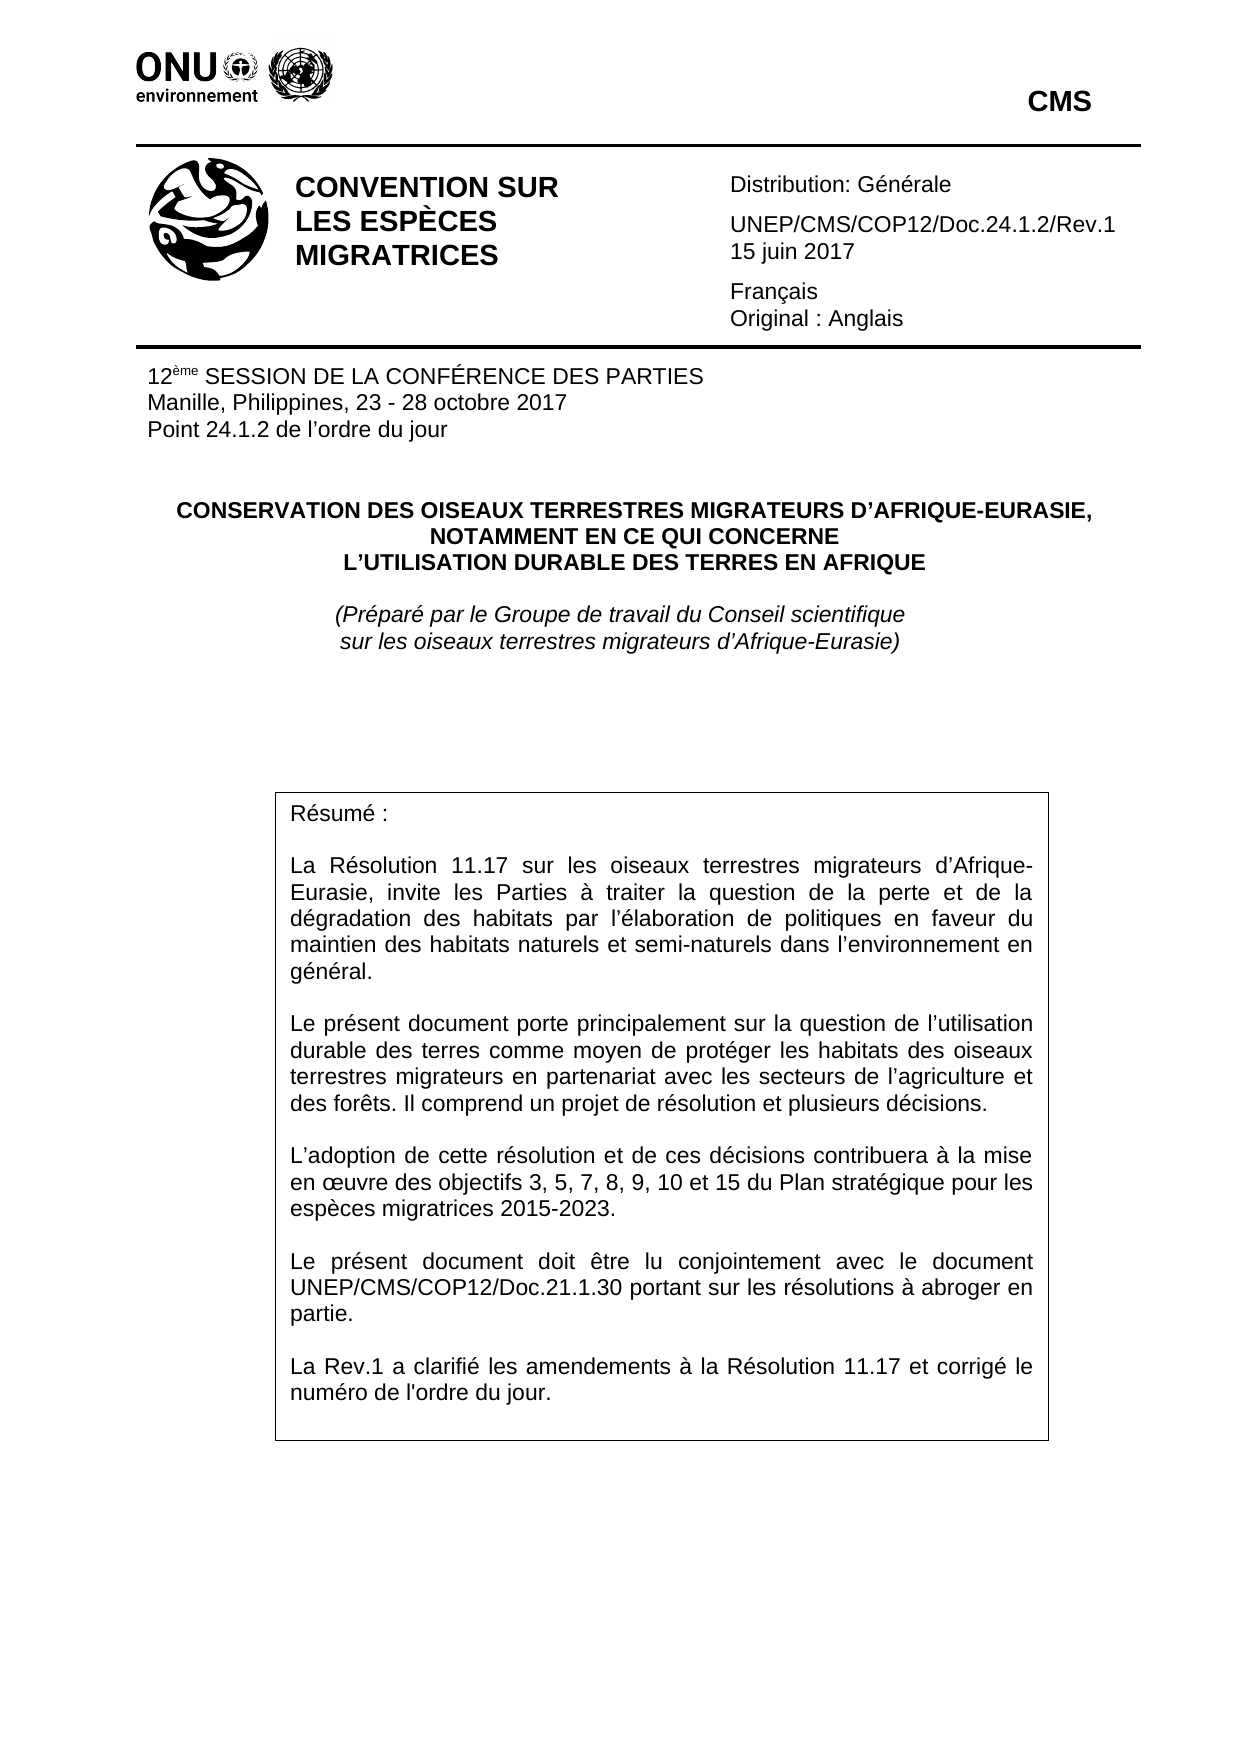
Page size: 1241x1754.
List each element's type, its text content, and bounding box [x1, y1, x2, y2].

table_cell Distribution: Générale UNEP/CMS/COP12/Doc.24.1.2/Rev.1 15 juin 2017 Français Original : Anglais [719, 147, 1141, 345]
subtitle Manille, Philippines, 23 - 28 octobre 2017 [147, 391, 1093, 416]
table_cell CONVENTION SUR LES ESPÈCES MIGRATRICES [295, 147, 719, 345]
subtitle L’UTILISATION DURABLE DES TERRES EN AFRIQUE [138, 548, 1132, 576]
text sur les oiseaux terrestres migrateurs d’Afrique-Eurasie) [147, 628, 1093, 654]
text Point 24.1.2 de l’ordre du jour [147, 417, 1093, 442]
subtitle CONSERVATION DES OISEAUX TERRESTRES MIGRATEURS D’AFRIQUE-EURASIE, NOTAMMENT EN CE QUI CONCERNE [138, 497, 1132, 548]
text 12ème SESSION DE LA CONFÉRENCE DES PARTIES [147, 363, 1093, 389]
picture [128, 44, 261, 108]
table_header CMS [136, 75, 1141, 144]
table_cell [136, 147, 295, 345]
text (Préparé par le Groupe de travail du Conseil scientifique [147, 601, 1093, 628]
